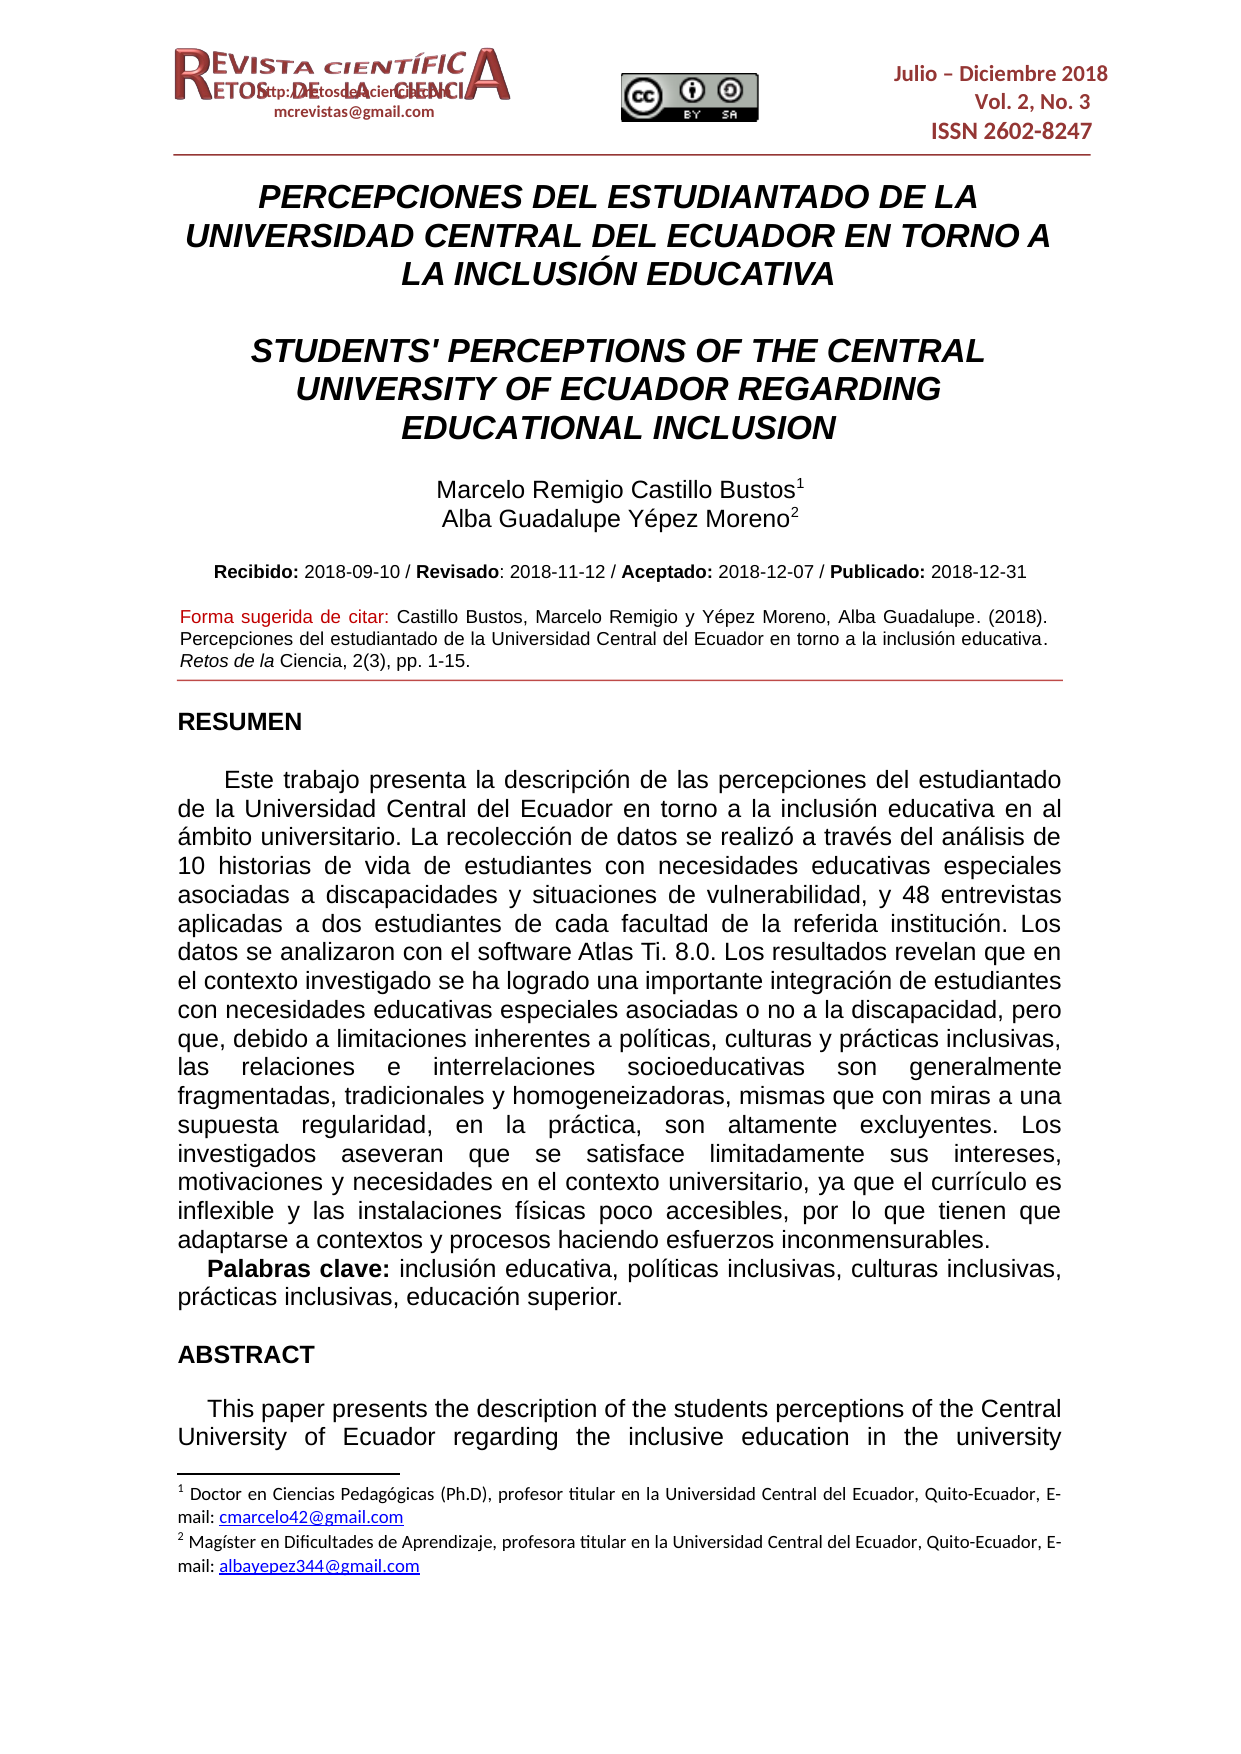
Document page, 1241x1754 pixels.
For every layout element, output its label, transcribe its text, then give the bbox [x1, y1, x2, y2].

picture [621, 73, 759, 122]
text RESUMEN [177, 707, 1063, 736]
text Recibido: 2018-09-10 / Revisado: 2018-11-12 / Aceptado: 2018-12-07 / Publicado: 2018-12-31 [177, 561, 1063, 583]
text Este trabajo presenta la descripción de las percepciones del estudiantado de la Universidad Central del Ecuador en torno a la inclusión educativa en al ámbito universitario. La recolección de datos se realizó a través del análisis de 10 historias de vida de estudiantes con necesidades educativas especiales asociadas a discapacidades y situaciones de vulnerabilidad, y 48 entrevistas aplicadas a dos estudiantes de cada facultad de la referida institución. Los datos se analizaron con el software Atlas Ti. 8.0. Los resultados revelan que en el contexto investigado se ha logrado una importante integración de estudiantes con necesidades educativas especiales asociadas o no a la discapacidad, pero que, debido a limitaciones inherentes a políticas, culturas y prácticas inclusivas, las relaciones e interrelaciones socioeducativas son generalmente fragmentadas, tradicionales y homogeneizadoras, mismas que con miras a una supuesta regularidad, en la práctica, son altamente excluyentes. Los investigados aseveran que se satisface limitadamente sus intereses, motivaciones y necesidades en el contexto universitario, ya que el currículo es inflexible y las instalaciones físicas poco accesibles, por lo que tienen que adaptarse a contextos y procesos haciendo esfuerzos inconmensurables. [177, 765, 1063, 1254]
text PERCEPCIONES DEL ESTUDIANTADO DE LA UNIVERSIDAD CENTRAL DEL ECUADOR EN TORNO A LA INCLUSIÓN EDUCATIVA [177, 177, 1063, 292]
picture [173, 47, 512, 100]
text Palabras clave: inclusión educativa, políticas inclusivas, culturas inclusivas, prácticas inclusivas, educación superior. [177, 1254, 1063, 1311]
text ABSTRACT [177, 1340, 1063, 1369]
text Alba Guadalupe Yépez Moreno [177, 504, 1063, 532]
text Marcelo Remigio Castillo Bustos [177, 475, 1063, 504]
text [177, 1394, 1063, 1451]
text STUDENTS' PERCEPTIONS OF THE CENTRAL UNIVERSITY OF ECUADOR REGARDING EDUCATIONAL INCLUSION [177, 331, 1063, 446]
